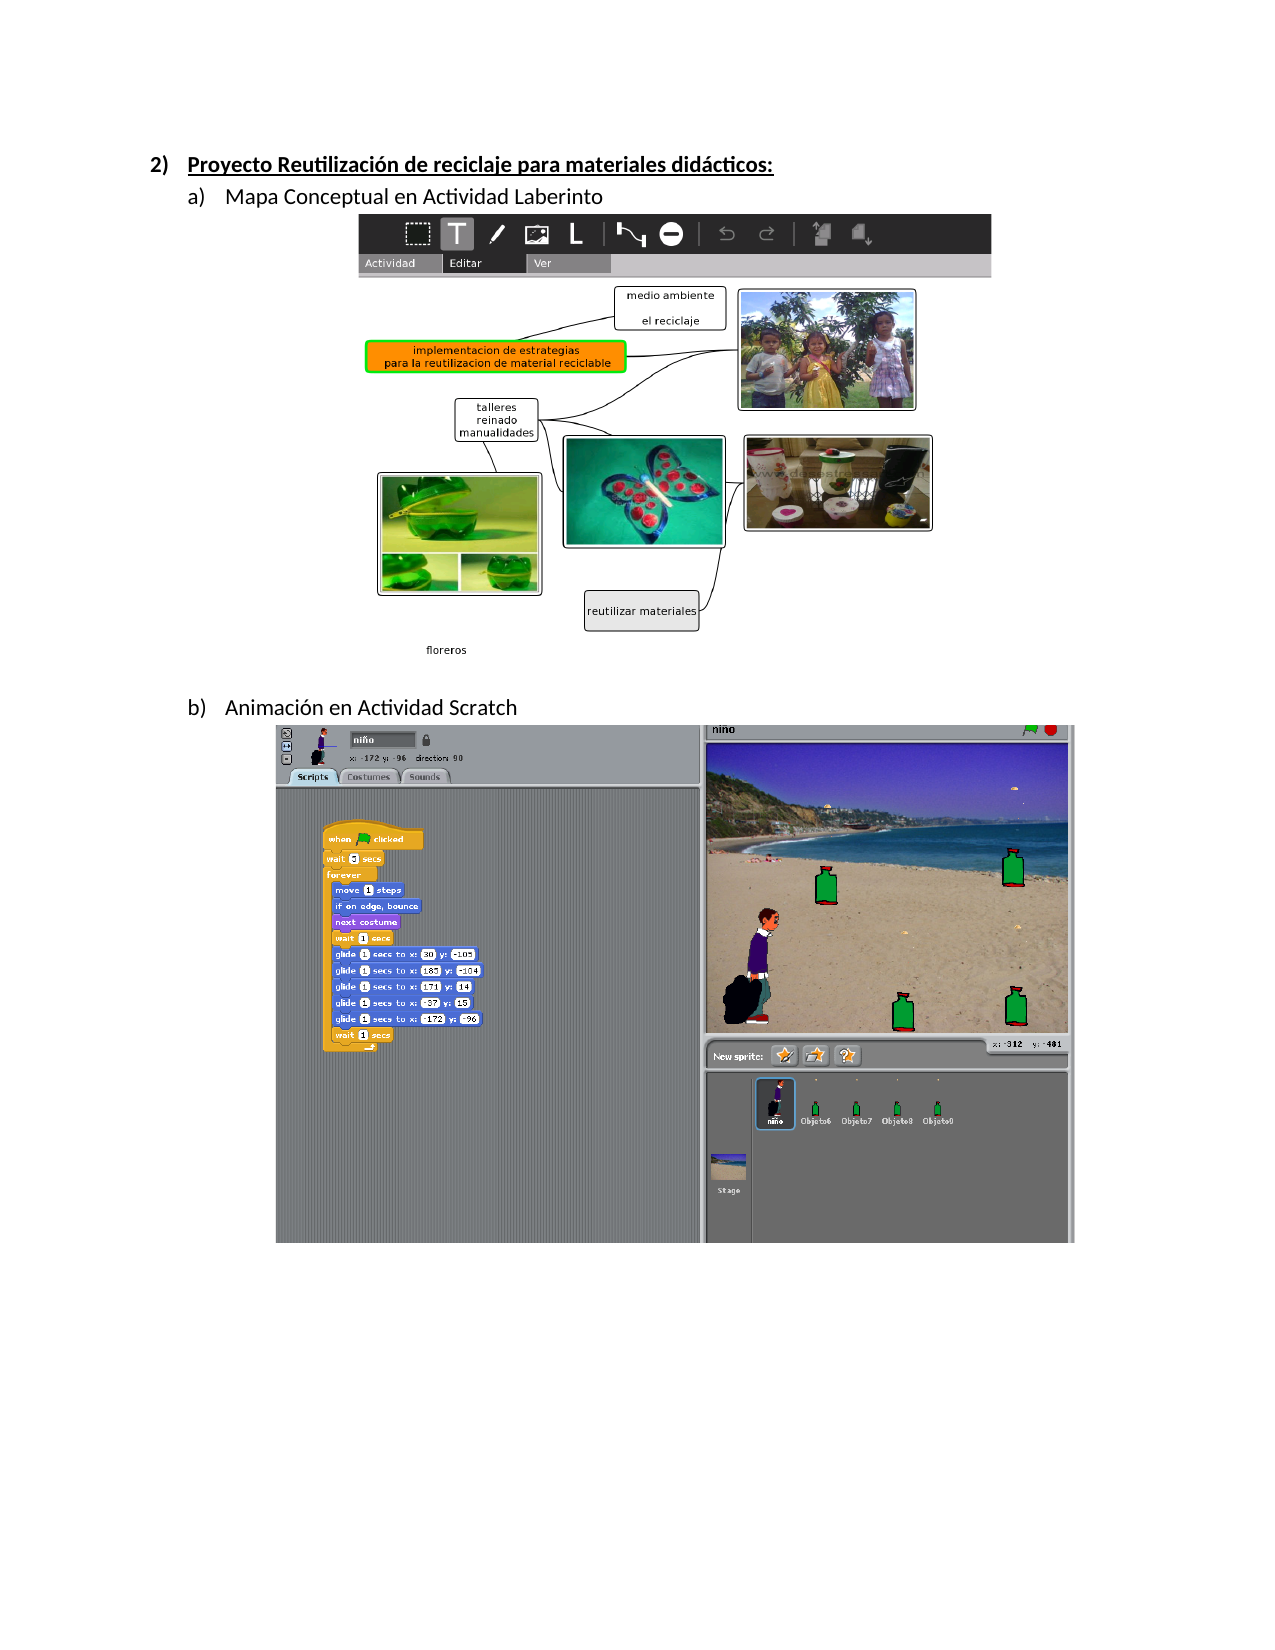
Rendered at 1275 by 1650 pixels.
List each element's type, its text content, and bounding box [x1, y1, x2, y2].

list Mapa Conceptual en Actividad Laberinto [187, 182, 1125, 210]
picture [275, 725, 1075, 1243]
list Animación en Actividad Scratch [187, 693, 1125, 721]
list Proyecto Reutilización de reciclaje para materiales didácticos: [150, 150, 1125, 178]
picture [358, 214, 992, 689]
